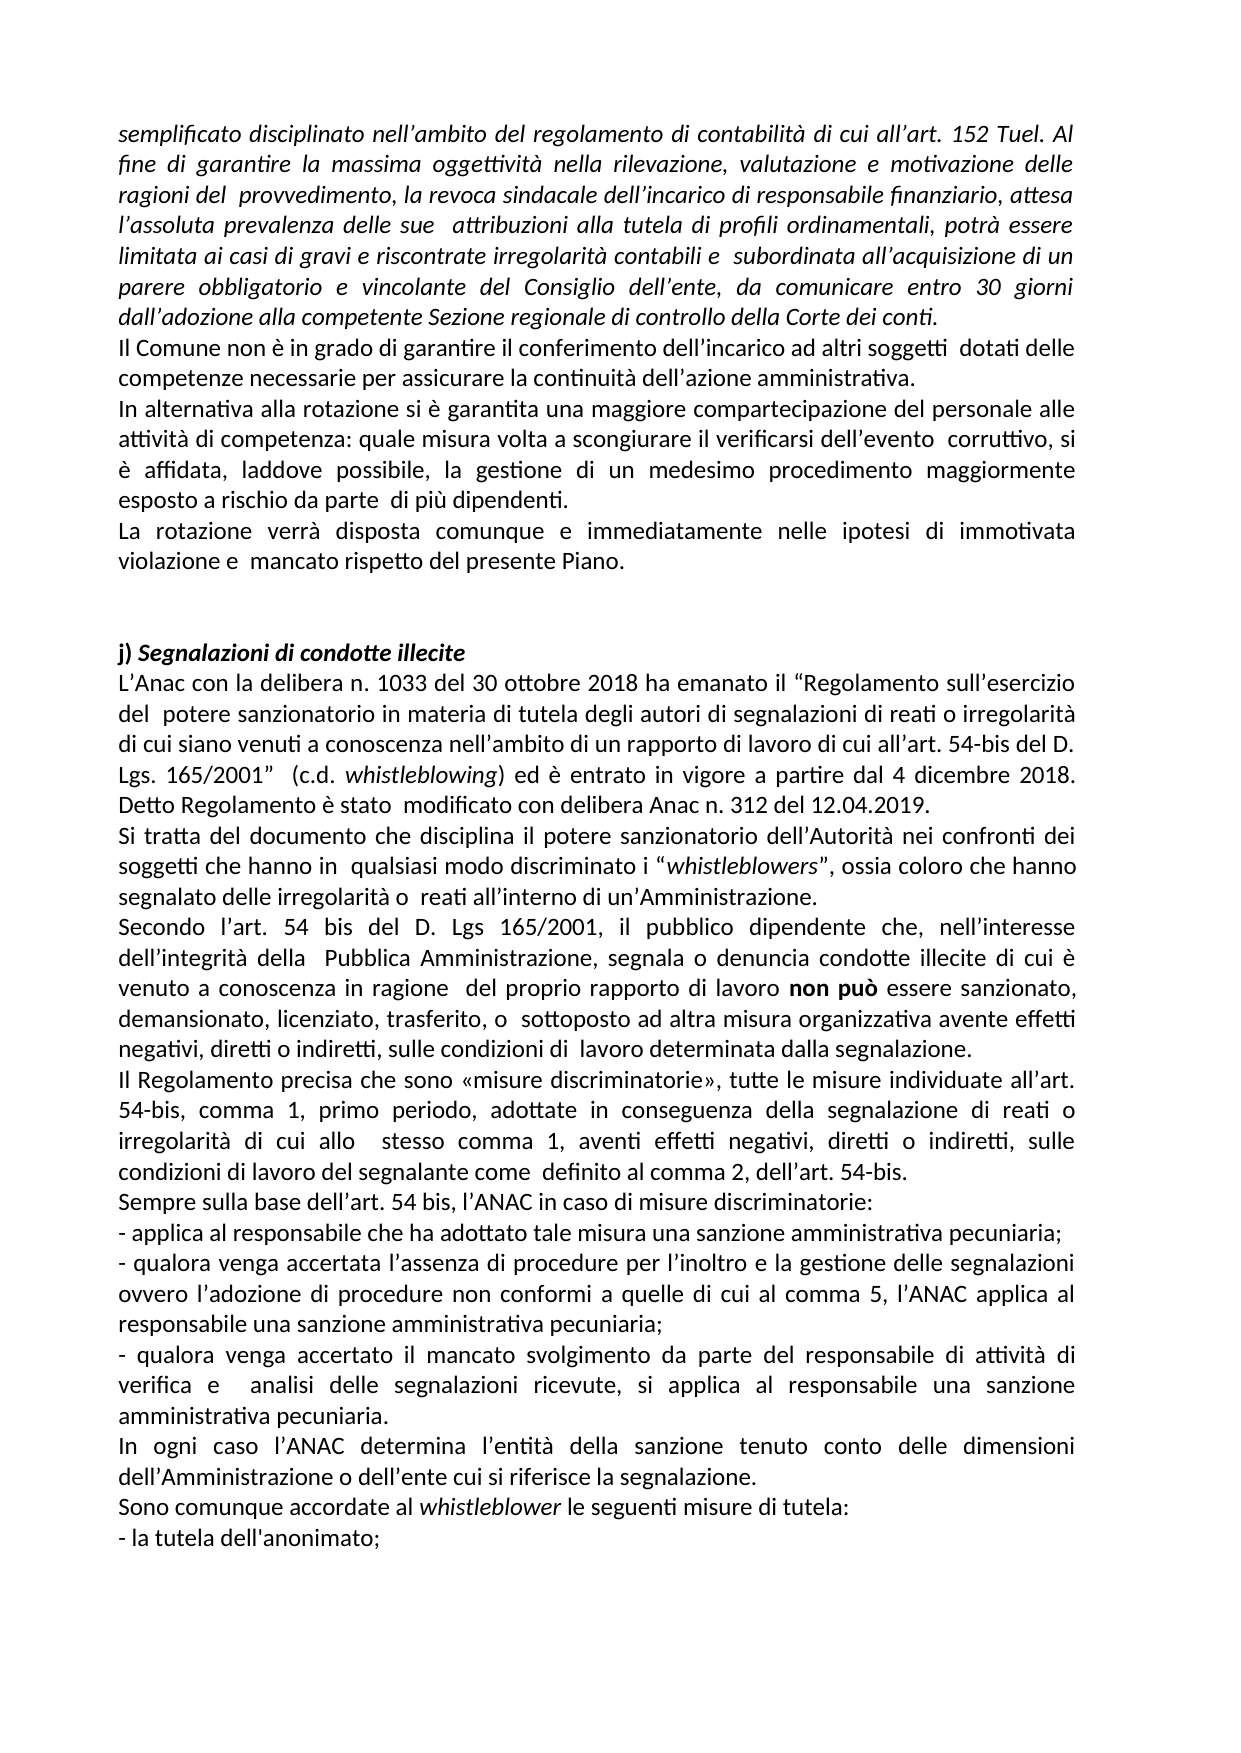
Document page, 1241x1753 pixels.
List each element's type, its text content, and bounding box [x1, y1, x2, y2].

text L’Anac con la delibera n. 1033 del 30 ottobre 2018 ha emanato il “Regolamento sull’esercizio del potere sanzionatorio in materia di tutela degli autori di segnalazioni di reati o irregolarità di cui siano venuti a conoscenza nell’ambito di un rapporto di lavoro di cui all’art. 54-bis del D. Lgs. 165/2001” (c.d. whistleblowing) ed è entrato in vigore a partire dal 4 dicembre 2018. Detto Regolamento è stato modificato con delibera Anac n. 312 del 12.04.2019. [118, 667, 1077, 820]
text Si tratta del documento che disciplina il potere sanzionatorio dell’Autorità nei confronti dei soggetti che hanno in qualsiasi modo discriminato i “whistleblowers”, ossia coloro che hanno segnalato delle irregolarità o reati all’interno di un’Amministrazione. [118, 820, 1077, 912]
text In ogni caso l’ANAC determina l’entità della sanzione tenuto conto delle dimensioni dell’Amministrazione o dell’ente cui si riferisce la segnalazione. [118, 1430, 1077, 1491]
text - la tutela dell'anonimato; [118, 1522, 1077, 1552]
text Sono comunque accordate al whistleblower le seguenti misure di tutela: [118, 1491, 1077, 1522]
text j) Segnalazioni di condotte illecite [118, 637, 1077, 667]
text Secondo l’art. 54 bis del D. Lgs 165/2001, il pubblico dipendente che, nell’interesse dell’integrità della Pubblica Amministrazione, segnala o denuncia condotte illecite di cui è venuto a conoscenza in ragione del proprio rapporto di lavoro non può essere sanzionato, demansionato, licenziato, trasferito, o sottoposto ad altra misura organizzativa avente effetti negativi, diretti o indiretti, sulle condizioni di lavoro determinata dalla segnalazione. [118, 912, 1077, 1064]
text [118, 118, 1077, 332]
text Il Regolamento precisa che sono «misure discriminatorie», tutte le misure individuate all’art. 54-bis, comma 1, primo periodo, adottate in conseguenza della segnalazione di reati o irregolarità di cui allo stesso comma 1, aventi effetti negativi, diretti o indiretti, sulle condizioni di lavoro del segnalante come definito al comma 2, dell’art. 54-bis. [118, 1064, 1077, 1186]
text Il Comune non è in grado di garantire il conferimento dell’incarico ad altri soggetti dotati delle competenze necessarie per assicurare la continuità dell’azione amministrativa. [118, 332, 1077, 393]
text La rotazione verrà disposta comunque e immediatamente nelle ipotesi di immotivata violazione e mancato rispetto del presente Piano. [118, 515, 1077, 576]
text - qualora venga accertato il mancato svolgimento da parte del responsabile di attività di verifica e analisi delle segnalazioni ricevute, si applica al responsabile una sanzione amministrativa pecuniaria. [118, 1339, 1077, 1430]
text Sempre sulla base dell’art. 54 bis, l’ANAC in caso di misure discriminatorie: [118, 1186, 1077, 1217]
text - qualora venga accertata l’assenza di procedure per l’inoltro e la gestione delle segnalazioni ovvero l’adozione di procedure non conformi a quelle di cui al comma 5, l’ANAC applica al responsabile una sanzione amministrativa pecuniaria; [118, 1247, 1077, 1339]
text In alternativa alla rotazione si è garantita una maggiore compartecipazione del personale alle attività di competenza: quale misura volta a scongiurare il verificarsi dell’evento corruttivo, si è affidata, laddove possibile, la gestione di un medesimo procedimento maggiormente esposto a rischio da parte di più dipendenti. [118, 393, 1077, 515]
text - applica al responsabile che ha adottato tale misura una sanzione amministrativa pecuniaria; [118, 1217, 1077, 1247]
